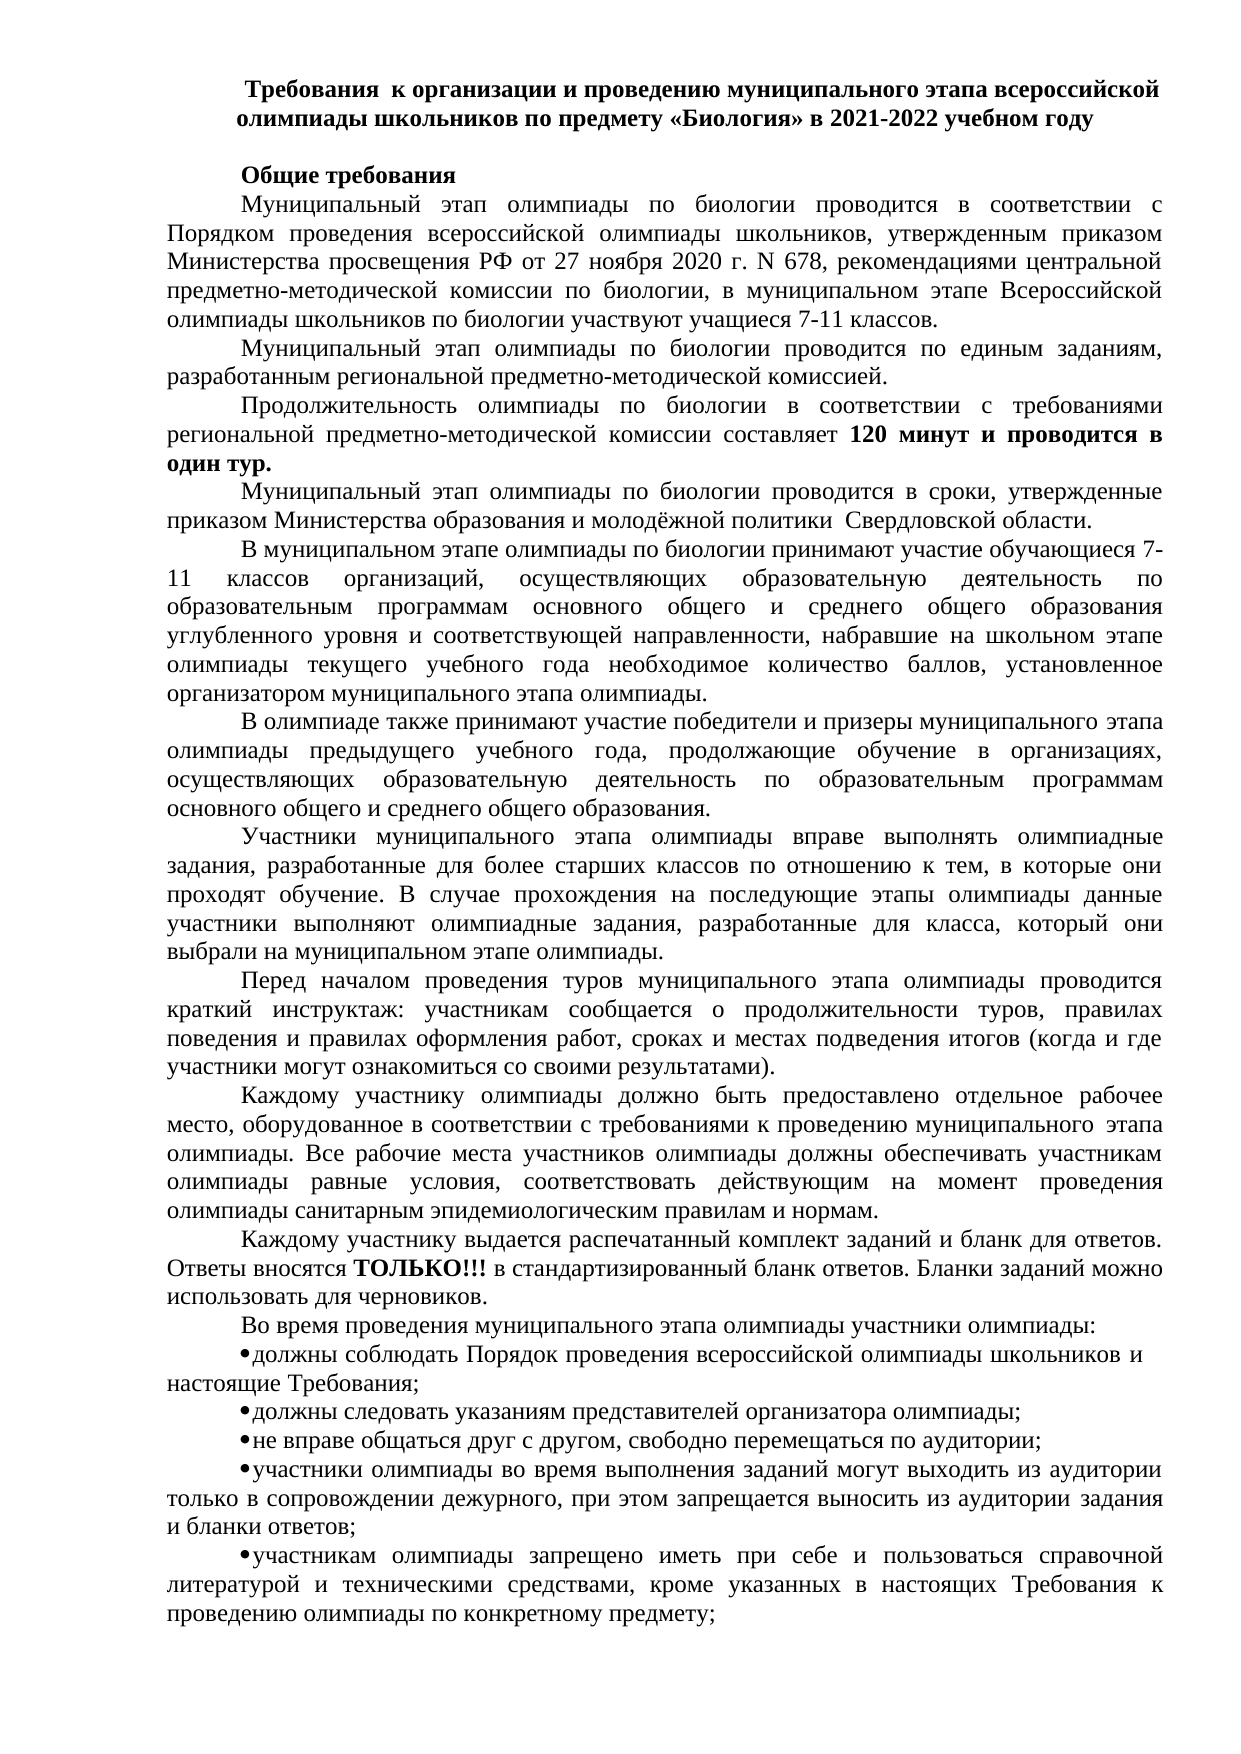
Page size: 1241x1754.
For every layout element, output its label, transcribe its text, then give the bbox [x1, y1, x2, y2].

text Продолжительность олимпиады по биологии в соответствии с требованиями региональной предметно-методической комиссии составляет 120 минут и проводится в один тур. [167, 390, 1163, 476]
text В муниципальном этапе олимпиады по биологии принимают участие обучающиеся 7-11 классов организаций, осуществляющих образовательную деятельность по образовательным программам основного общего и среднего общего образования углубленного уровня и соответствующей направленности, набравшие на школьном этапе олимпиады текущего учебного года необходимое количество баллов, установленное организатором муниципального этапа олимпиады. [167, 534, 1163, 706]
text В олимпиаде также принимают участие победители и призеры муниципального этапа олимпиады предыдущего учебного года, продолжающие обучение в организациях, осуществляющих образовательную деятельность по образовательным программам основного общего и среднего общего образования. [167, 706, 1163, 821]
text Во время проведения муниципального этапа олимпиады участники олимпиады: [167, 1310, 1163, 1339]
text Муниципальный этап олимпиады по биологии проводится в соответствии с Порядком проведения всероссийской олимпиады школьников, утвержденным приказом Министерства просвещения РФ от 27 ноября 2020 г. N 678, рекомендациями центральной предметно-методической комиссии по биологии, в муниципальном этапе Всероссийской олимпиады школьников по биологии участвуют учащиеся 7-11 классов. [167, 189, 1163, 333]
text Муниципальный этап олимпиады по биологии проводится по единым заданиям, разработанным региональной предметно-методической комиссией. [167, 333, 1163, 390]
text Муниципальный этап олимпиады по биологии проводится в сроки, утвержденные приказом Министерства образования и молодёжной политики Свердловской области. [167, 476, 1163, 534]
list должны следовать указаниям представителей организатора олимпиады; [167, 1396, 1163, 1425]
list не вправе общаться друг с другом, свободно перемещаться по аудитории; [167, 1425, 1163, 1454]
subtitle Общие требования [167, 160, 1163, 189]
list должны соблюдать Порядок проведения всероссийской олимпиады школьников и настоящие Требования; [167, 1339, 1163, 1396]
list участники олимпиады во время выполнения заданий могут выходить из аудитории только в сопровождении дежурного, при этом запрещается выносить из аудитории задания и бланки ответов; [167, 1454, 1163, 1540]
list участникам олимпиады запрещено иметь при себе и пользоваться справочной литературой и техническими средствами, кроме указанных в настоящих Требования к проведению олимпиады по конкретному предмету; [167, 1540, 1163, 1626]
subtitle Требования к организации и проведению муниципального этапа всероссийской олимпиады школьников по предмету «Биология» в 2021-2022 учебном году [167, 74, 1163, 131]
text Перед началом проведения туров муниципального этапа олимпиады проводится краткий инструктаж: участникам сообщается о продолжительности туров, правилах поведения и правилах оформления работ, сроках и местах подведения итогов (когда и где участники могут ознакомиться со своими результатами). [167, 965, 1163, 1080]
text Каждому участнику выдается распечатанный комплект заданий и бланк для ответов. Ответы вносятся ТОЛЬКО!!! в стандартизированный бланк ответов. Бланки заданий можно использовать для черновиков. [167, 1224, 1163, 1310]
text Каждому участнику олимпиады должно быть предоставлено отдельное рабочее место, оборудованное в соответствии с требованиями к проведению муниципального этапа олимпиады. Все рабочие места участников олимпиады должны обеспечивать участникам олимпиады равные условия, соответствовать действующим на момент проведения олимпиады санитарным эпидемиологическим правилам и нормам. [167, 1080, 1163, 1224]
text Участники муниципального этапа олимпиады вправе выполнять олимпиадные задания, разработанные для более старших классов по отношению к тем, в которые они проходят обучение. В случае прохождения на последующие этапы олимпиады данные участники выполняют олимпиадные задания, разработанные для класса, который они выбрали на муниципальном этапе олимпиады. [167, 821, 1163, 965]
